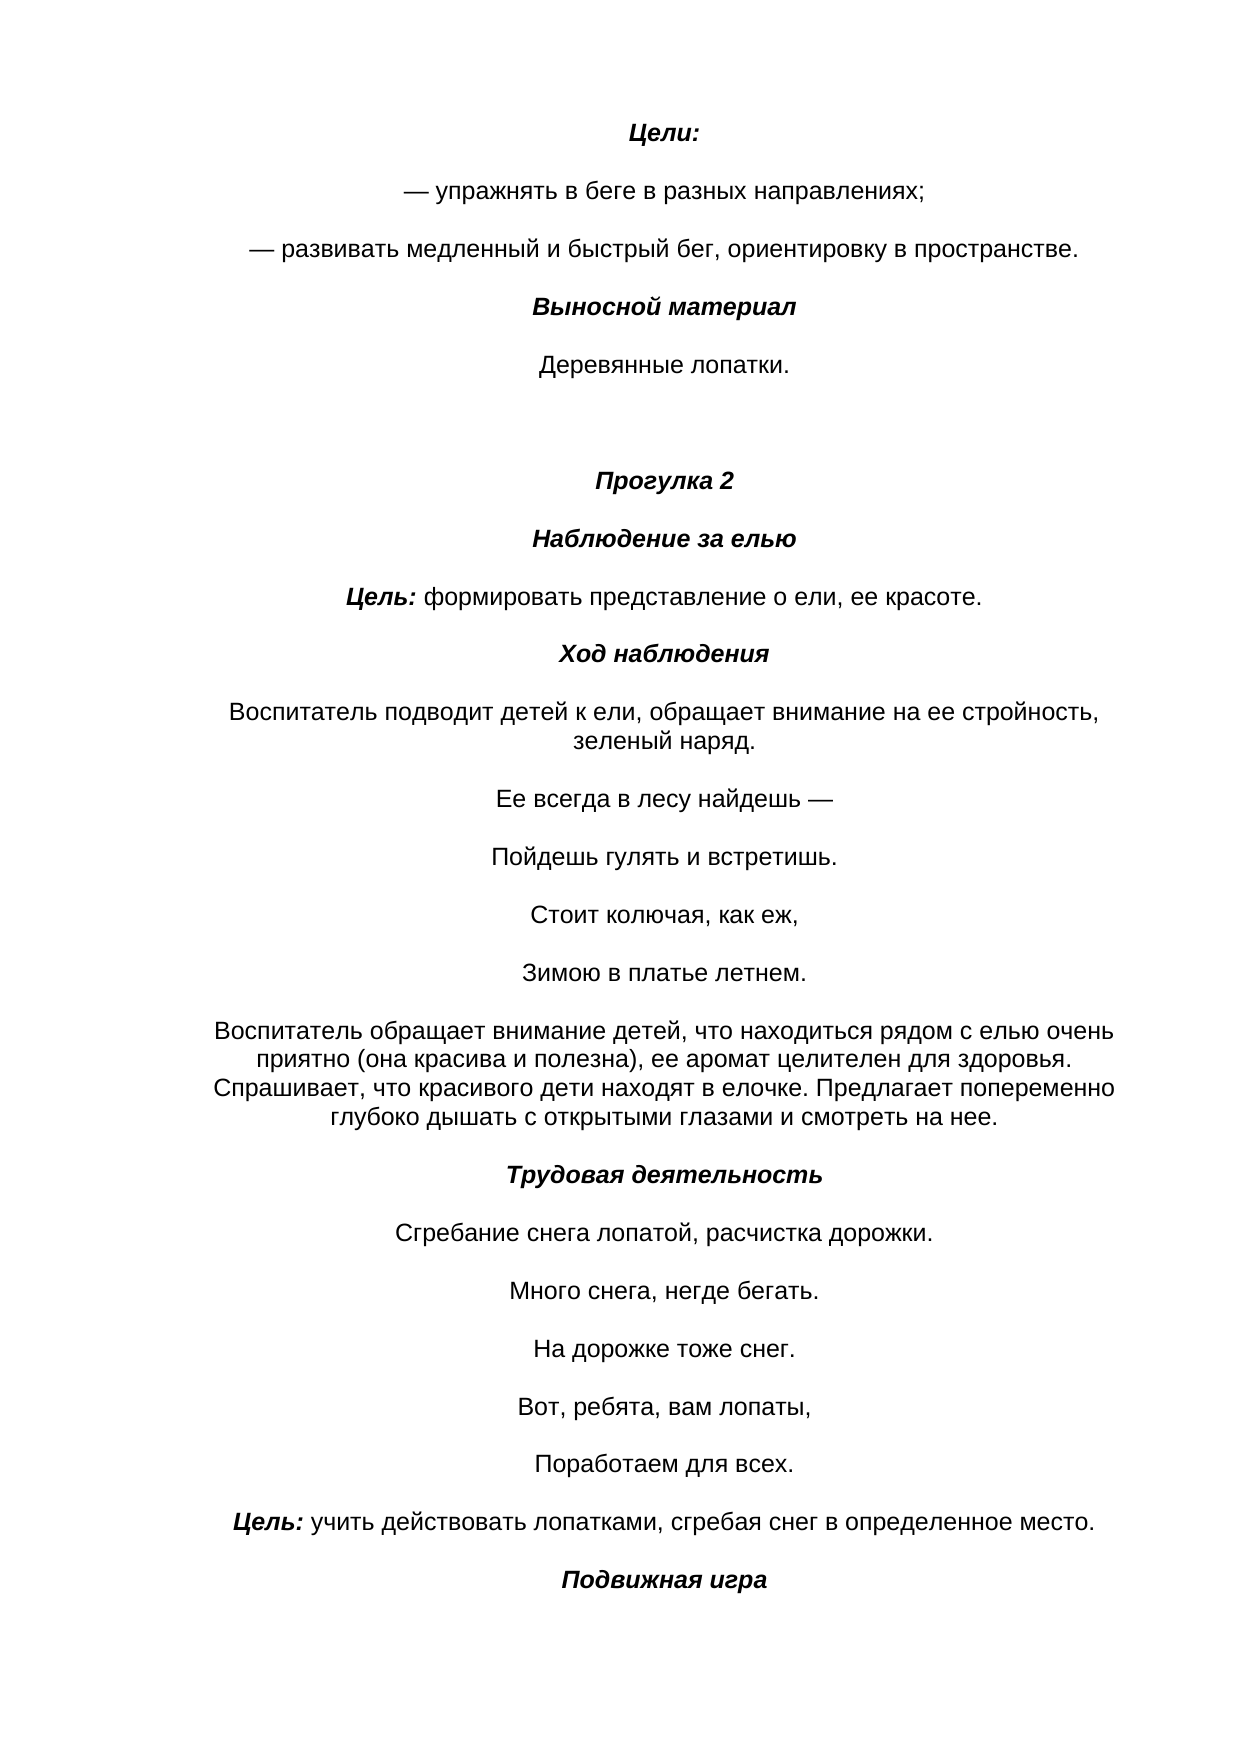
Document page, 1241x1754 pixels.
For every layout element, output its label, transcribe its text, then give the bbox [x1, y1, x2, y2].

text Наблюдение за елью [177, 523, 1152, 552]
text Зимою в платье летнем. [177, 958, 1152, 986]
text Подвижная игра [177, 1565, 1152, 1594]
text Цель: формировать представление о ели, ее красоте. [177, 581, 1152, 610]
text — развивать медленный и быстрый бег, ориентировку в пространстве. [177, 234, 1152, 263]
text Стоит колючая, как еж, [177, 900, 1152, 928]
text Воспитатель обращает внимание детей, что находиться рядом с елью очень приятно (она красива и полезна), ее аромат целителен для здоровья. Спрашивает, что красивого дети находят в елочке. Предлагает попеременно глубоко дышать с открытыми глазами и смотреть на нее. [177, 1016, 1152, 1131]
text Прогулка 2 [177, 466, 1152, 494]
text На дорожке тоже снег. [177, 1333, 1152, 1362]
text Трудовая деятельность [177, 1160, 1152, 1188]
text Ход наблюдения [177, 639, 1152, 668]
text Сгребание снега лопатой, расчистка дорожки. [177, 1218, 1152, 1246]
text Ее всегда в лесу найдешь — [177, 784, 1152, 813]
text Пойдешь гулять и встретишь. [177, 842, 1152, 871]
text Много снега, негде бегать. [177, 1276, 1152, 1304]
text — упражнять в беге в разных направлениях; [177, 176, 1152, 205]
text Цели: [177, 118, 1152, 147]
text Поработаем для всех. [177, 1449, 1152, 1478]
text Вот, ребята, вам лопаты, [177, 1391, 1152, 1420]
text Цель: учить действовать лопатками, сгребая снег в определенное место. [177, 1507, 1152, 1536]
text Выносной материал [177, 292, 1152, 321]
text Деревянные лопатки. [177, 350, 1152, 378]
text Воспитатель подводит детей к ели, обращает внимание на ее стройность, зеленый наряд. [177, 697, 1152, 755]
